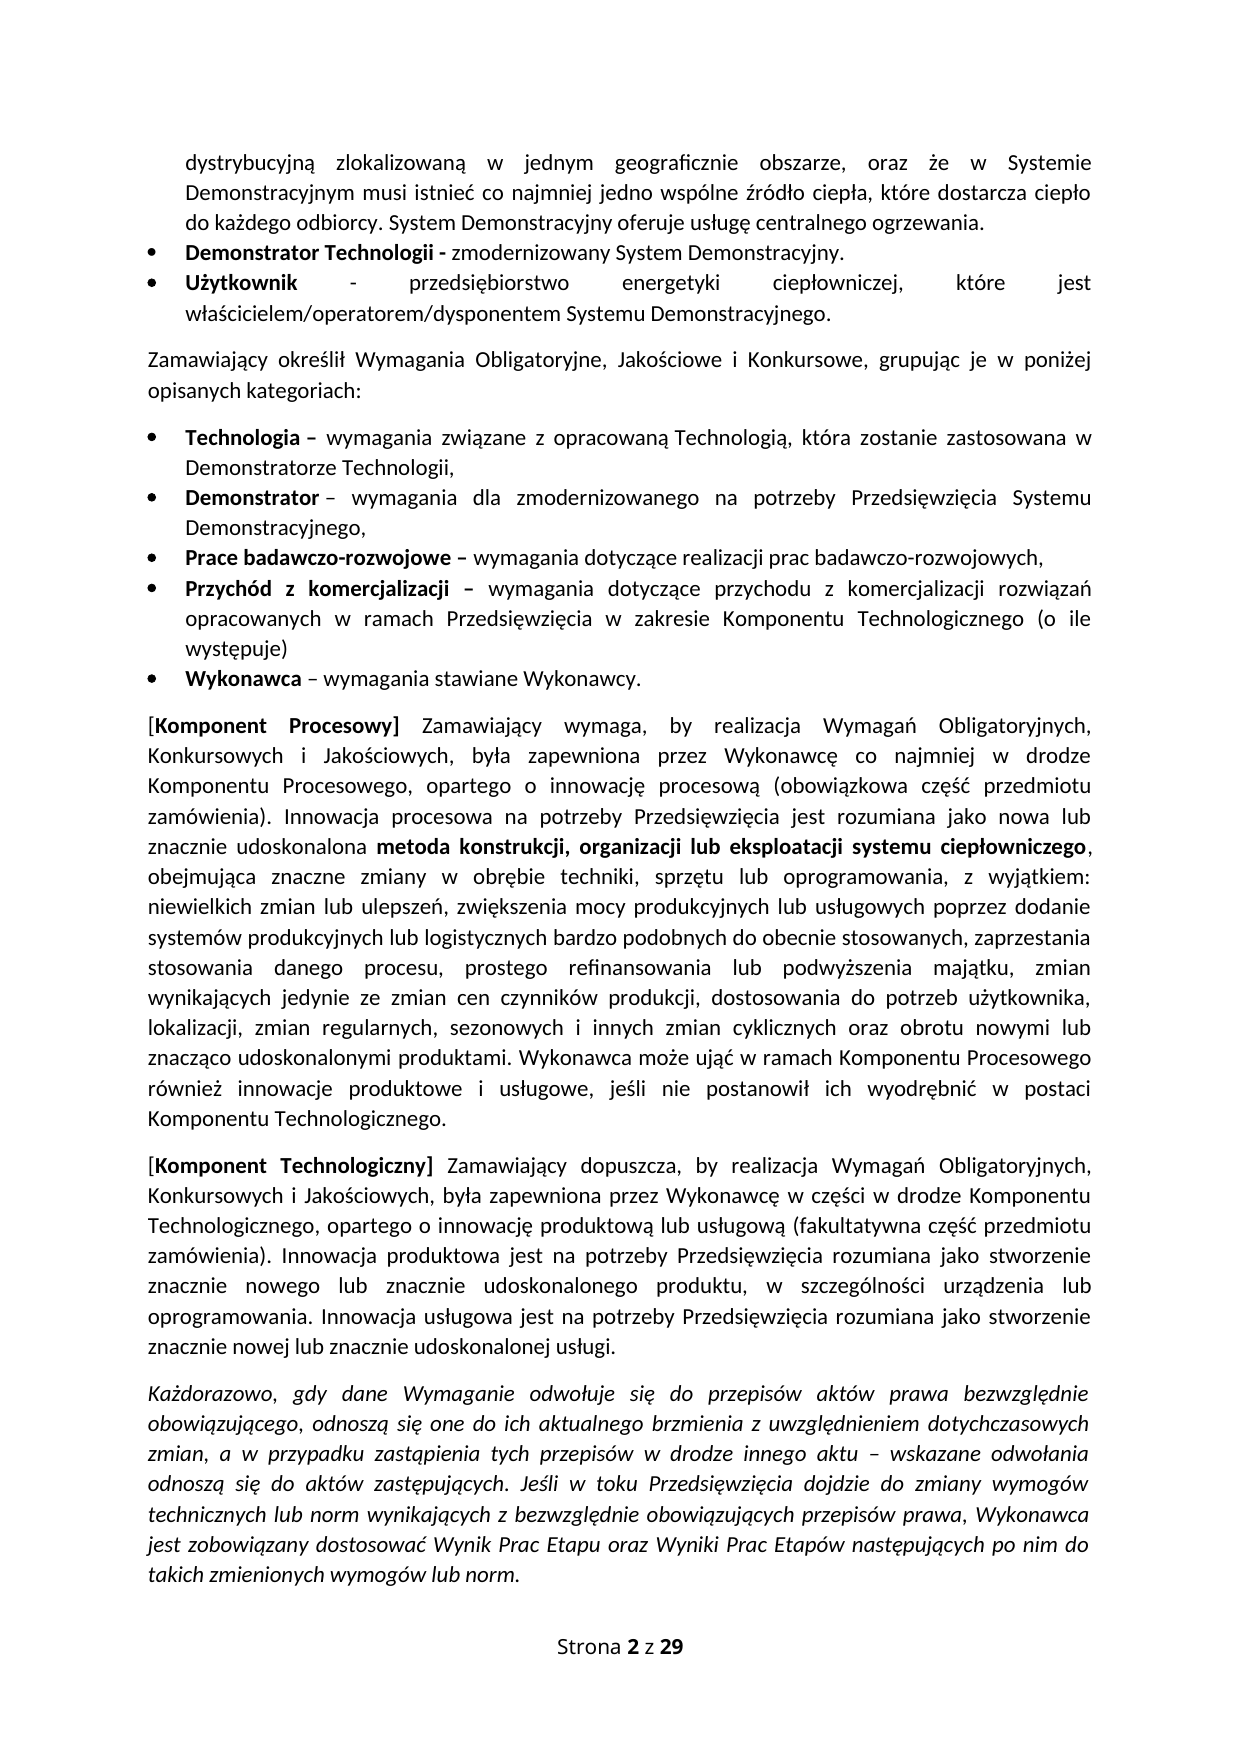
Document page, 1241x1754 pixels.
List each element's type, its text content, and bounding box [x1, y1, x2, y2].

text [Komponent Technologiczny] Zamawiający dopuszcza, by realizacja Wymagań Obligatoryjnych, Konkursowych i Jakościowych, była zapewniona przez Wykonawcę w części w drodze Komponentu Technologicznego, opartego o innowację produktową lub usługową (fakultatywna część przedmiotu zamówienia). Innowacja produktowa jest na potrzeby Przedsięwzięcia rozumiana jako stworzenie znacznie nowego lub znacznie udoskonalonego produktu, w szczególności urządzenia lub oprogramowania. Innowacja usługowa jest na potrzeby Przedsięwzięcia rozumiana jako stworzenie znacznie nowej lub znacznie udoskonalonej usługi. [148, 1151, 1093, 1360]
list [148, 148, 1093, 236]
text Zamawiający określił Wymagania Obligatoryjne, Jakościowe i Konkursowe, grupując je w poniżej opisanych kategoriach: [148, 346, 1093, 404]
list Demonstrator – wymagania dla zmodernizowanego na potrzeby Przedsięwzięcia Systemu Demonstracyjnego, [148, 483, 1093, 541]
list Prace badawczo-rozwojowe – wymagania dotyczące realizacji prac badawczo-rozwojowych, [148, 543, 1093, 571]
list Demonstrator Technologii - zmodernizowany System Demonstracyjny. [148, 238, 1093, 266]
list Użytkownik - przedsiębiorstwo energetyki ciepłowniczej, które jest właścicielem/operatorem/dysponentem Systemu Demonstracyjnego. [148, 268, 1093, 327]
list Wykonawca – wymagania stawiane Wykonawcy. [148, 664, 1093, 692]
list Technologia – wymagania związane z opracowaną Technologią, która zostanie zastosowana w Demonstratorze Technologii, [148, 423, 1093, 481]
text Każdorazowo, gdy dane Wymaganie odwołuje się do przepisów aktów prawa bezwzględnie obowiązującego, odnoszą się one do ich aktualnego brzmienia z uwzględnieniem dotychczasowych zmian, a w przypadku zastąpienia tych przepisów w drodze innego aktu – wskazane odwołania odnoszą się do aktów zastępujących. Jeśli w toku Przedsięwzięcia dojdzie do zmiany wymogów technicznych lub norm wynikających z bezwzględnie obowiązujących przepisów prawa, Wykonawca jest zobowiązany dostosować Wynik Prac Etapu oraz Wyniki Prac Etapów następujących po nim do takich zmienionych wymogów lub norm. [148, 1379, 1093, 1588]
text [Komponent Procesowy] Zamawiający wymaga, by realizacja Wymagań Obligatoryjnych, Konkursowych i Jakościowych, była zapewniona przez Wykonawcę co najmniej w drodze Komponentu Procesowego, opartego o innowację procesową (obowiązkowa część przedmiotu zamówienia). Innowacja procesowa na potrzeby Przedsięwzięcia jest rozumiana jako nowa lub znacznie udoskonalona metoda konstrukcji, organizacji lub eksploatacji systemu ciepłowniczego, obejmująca znaczne zmiany w obrębie techniki, sprzętu lub oprogramowania, z wyjątkiem: niewielkich zmian lub ulepszeń, zwiększenia mocy produkcyjnych lub usługowych poprzez dodanie systemów produkcyjnych lub logistycznych bardzo podobnych do obecnie stosowanych, zaprzestania stosowania danego procesu, prostego refinansowania lub podwyższenia majątku, zmian wynikających jedynie ze zmian cen czynników produkcji, dostosowania do potrzeb użytkownika, lokalizacji, zmian regularnych, sezonowych i innych zmian cyklicznych oraz obrotu nowymi lub znacząco udoskonalonymi produktami. Wykonawca może ująć w ramach Komponentu Procesowego również innowacje produktowe i usługowe, jeśli nie postanowił ich wyodrębnić w postaci Komponentu Technologicznego. [148, 711, 1093, 1132]
list Przychód z komercjalizacji – wymagania dotyczące przychodu z komercjalizacji rozwiązań opracowanych w ramach Przedsięwzięcia w zakresie Komponentu Technologicznego (o ile występuje) [148, 574, 1093, 662]
